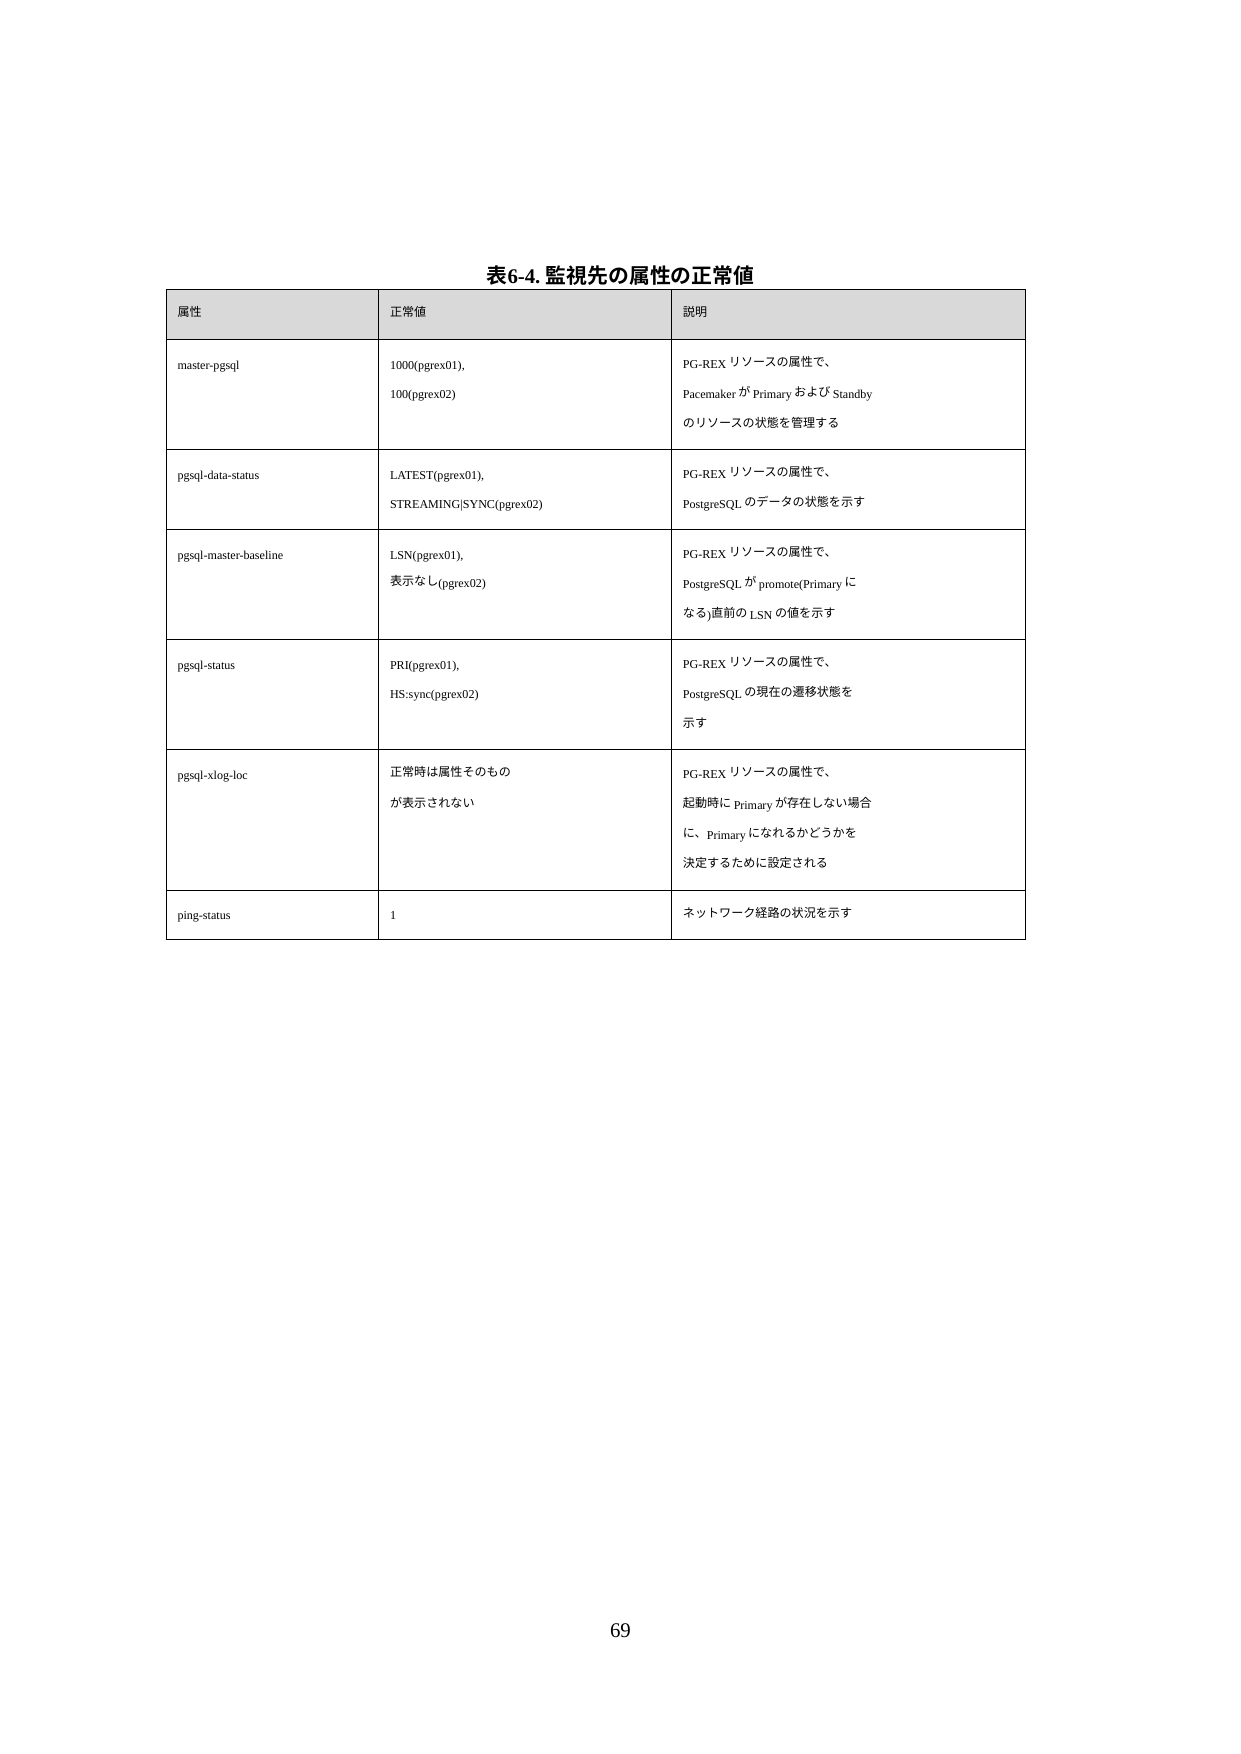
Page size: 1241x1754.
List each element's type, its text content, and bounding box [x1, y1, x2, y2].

table_cell 正常時は属性そのもの が表示されない [379, 750, 671, 889]
table_cell PG-REXリソースの属性で、 PacemakerがPrimaryおよびStandby のリソースの状態を管理する [672, 340, 1025, 449]
table_cell ネットワーク経路の状況を示す [672, 891, 1025, 939]
table_cell pgsql-data-status [167, 450, 378, 529]
table_cell LATEST(pgrex01), STREAMING|SYNC(pgrex02) [379, 450, 671, 529]
table_cell PG-REXリソースの属性で、 起動時にPrimaryが存在しない場合 に、Primaryになれるかどうかを 決定するために設定される [672, 750, 1025, 889]
table_cell 1000(pgrex01), 100(pgrex02) [379, 340, 671, 449]
table_header 説明 [672, 290, 1025, 339]
table_cell ping-status [167, 891, 378, 939]
table_cell pgsql-status [167, 640, 378, 749]
table_cell 1 [379, 891, 671, 939]
table_cell pgsql-master-baseline [167, 530, 378, 639]
table_header 正常値 [379, 290, 671, 339]
table_cell PG-REXリソースの属性で、 PostgreSQLの現在の遷移状態を 示す [672, 640, 1025, 749]
table_cell PRI(pgrex01), HS:sync(pgrex02) [379, 640, 671, 749]
table_cell PG-REXリソースの属性で、 PostgreSQLがpromote(Primaryに なる)直前のLSNの値を示す [672, 530, 1025, 639]
table_cell PG-REXリソースの属性で、 PostgreSQLのデータの状態を示す [672, 450, 1025, 529]
table_cell LSN(pgrex01), 表示なし(pgrex02) [379, 530, 671, 639]
table_header 属性 [167, 290, 378, 339]
text 監視先の属性の正常値 [177, 261, 1063, 289]
table_cell master-pgsql [167, 340, 378, 449]
table_cell pgsql-xlog-loc [167, 750, 378, 889]
